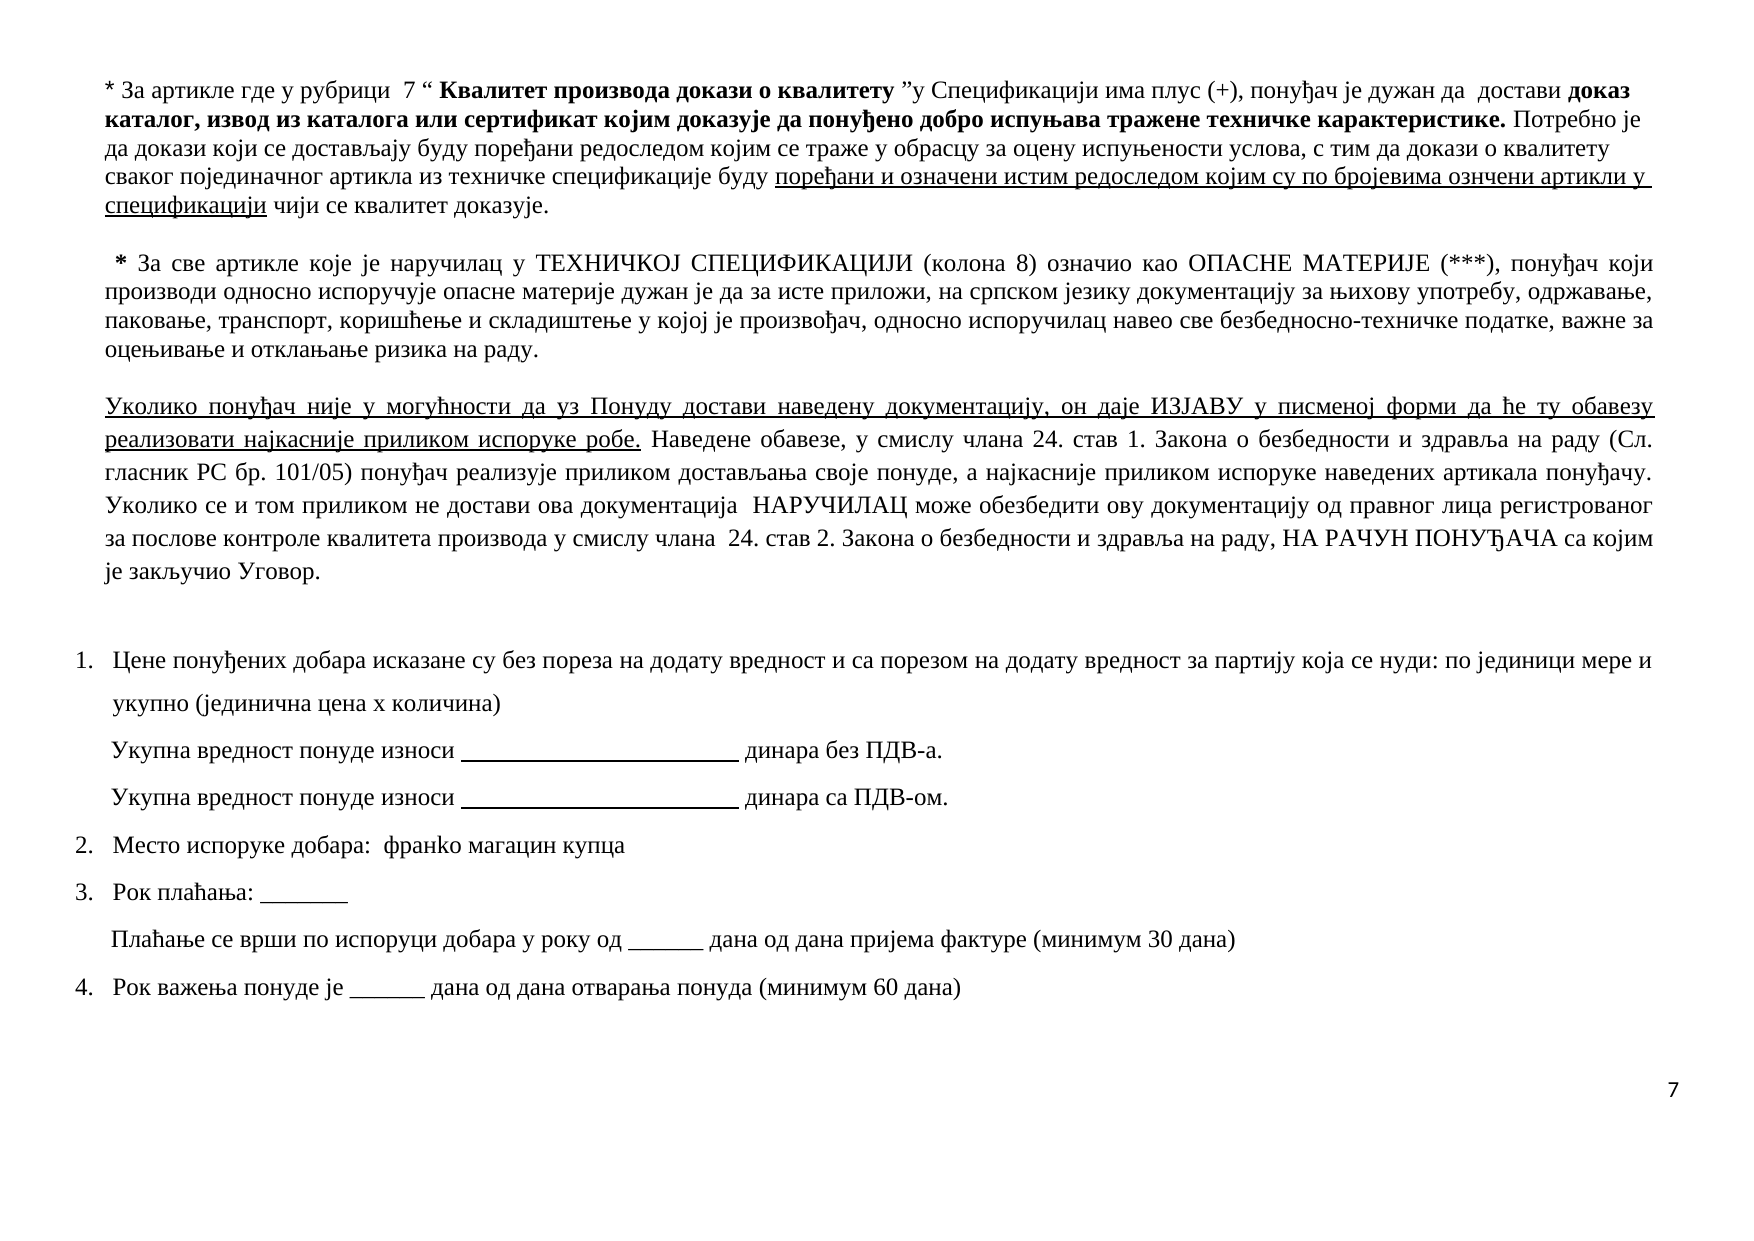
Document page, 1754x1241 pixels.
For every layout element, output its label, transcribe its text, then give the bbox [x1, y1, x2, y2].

text Плаћање се врши по испоруци добара у року од ______ дана од дана пријема фактуре (минимум 30 дана) [111, 924, 1655, 953]
text Укупна вредност понуде износи динара са ПДВ-ом. [110, 782, 1655, 811]
text * За артикле где у рубрици 7 “ Квалитет производа докази о квалитету ”у Спецификацији има плус (+), понуђач је дужан да достави доказ каталог, извод из каталога или сертификат којим доказује да понуђено добро испуњава тражене техничке карактеристике. Потребно је да докази који се достављају буду поређани редоследом којим се траже у обрасцу за оцену испуњености услова, с тим да докази о квалитету сваког појединачног артикла из техничке спецификације буду поређани и означени истим редоследом којим су по бројевима ознчени артикли у спецификацији чији се квалитет доказује. [104, 75, 1655, 219]
text Уколико понуђач није у могућности да уз Понуду достави наведену документацију, он даје ИЗЈАВУ у писменој форми да ће ту обавезу реализовати најкасније приликом испоруке робе. Наведене обавезе, у смислу члана 24. став 1. Закона о безбедности и здравља на раду (Сл. гласник РС бр. 101/05) понуђач реализује приликом достављања своје понуде, а најкасније приликом испоруке наведених артикала понуђачу. Уколико се и том приликом не достави ова документација НАРУЧИЛАЦ може обезбедити ову документацију од правног лица регистрованог за послове контроле квалитета производа у смислу члана 24. став 2. Закона о безбедности и здравља на раду, НА РАЧУН ПОНУЂАЧА са којим је закључио Уговор. [104, 417, 1655, 585]
text * За све артикле које је наручилац у ТЕХНИЧКОЈ СПЕЦИФИКАЦИЈИ (колона 8) означио као ОПАСНЕ МАТЕРИЈЕ (***), понуђач који производи односно испоручује опасне материје дужан је да за исте приложи, на српском језику документацију за њихову употребу, одржавање, паковање, транспорт, коришћење и складиштење у којој је произвођач, односно испоручилац навео све безбедносно-техничке податке, важне за оцењивање и отклањање ризика на раду. [104, 248, 1655, 363]
text Укупна вредност понуде износи динара без ПДВ-а. [110, 735, 1655, 764]
list Место испоруке добара: франkо магацин купца [75, 830, 1655, 858]
list Цене понуђених добара исказане су без пореза на додату вредност и са порезом на додату вредност за партију која се нуди: по јединици мере и укупно (јединична цена x количина) [75, 645, 1655, 717]
list Рок плаћања: _______ [75, 877, 1655, 906]
list Рок важења понуде је ______ дана од дана отварања понуда (минимум 60 дана) [75, 972, 1655, 1000]
